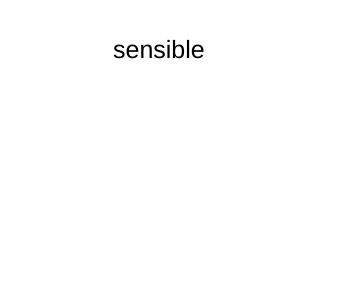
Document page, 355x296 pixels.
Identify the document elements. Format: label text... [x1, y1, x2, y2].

text sensible [113, 35, 242, 64]
